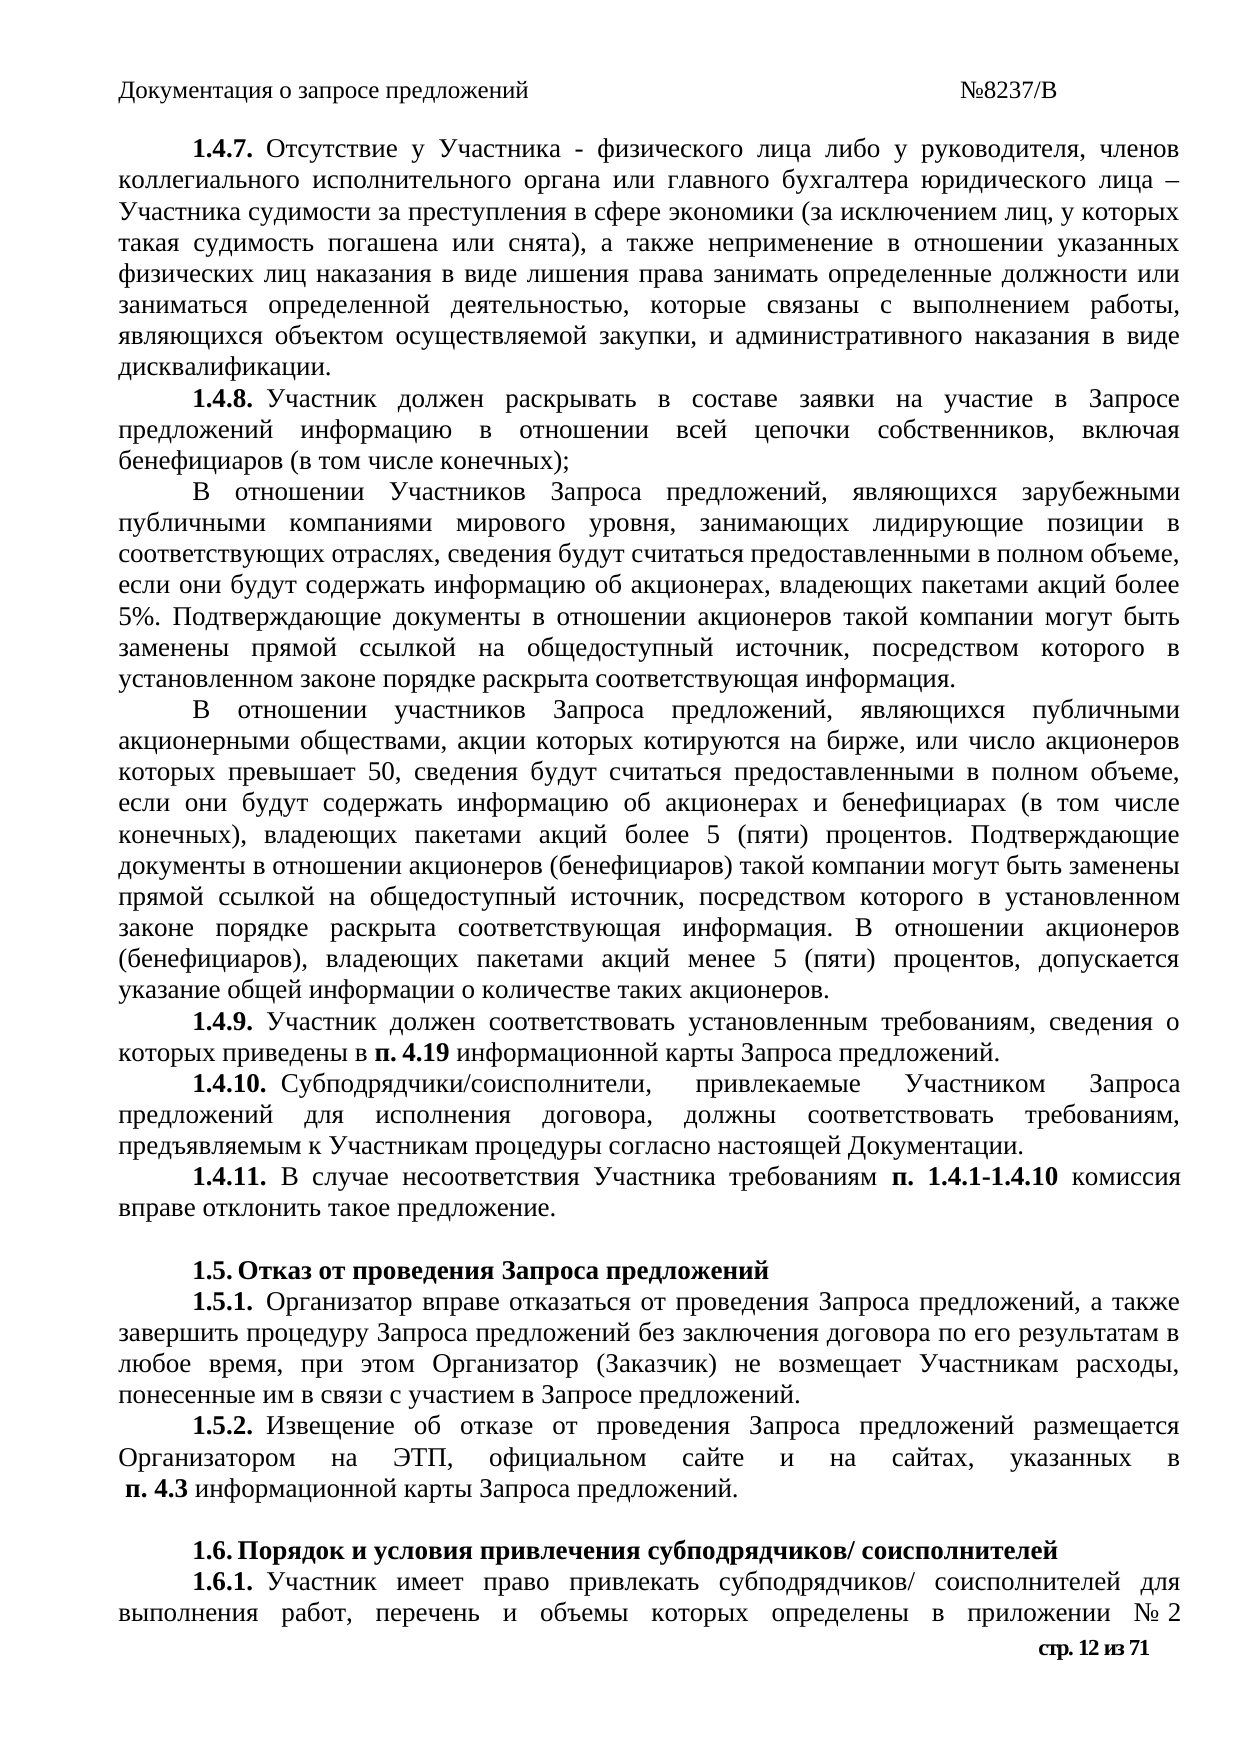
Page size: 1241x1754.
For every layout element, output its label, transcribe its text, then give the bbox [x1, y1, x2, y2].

list Субподрядчики/соисполнители, привлекаемые Участником Запроса предложений для исполнения договора, должны соответствовать требованиям, предъявляемым к Участникам процедуры согласно настоящей Документации. [118, 1067, 1181, 1160]
list В случае несоответствия Участника требованиям п. 1.4.1-1.4.10 комиссия вправе отклонить такое предложение. [118, 1160, 1181, 1223]
list Отсутствие у Участника - физического лица либо у руководителя, членов коллегиального исполнительного органа или главного бухгалтера юридического лица – Участника судимости за преступления в сфере экономики (за исключением лиц, у которых такая судимость погашена или снята), а также неприменение в отношении указанных физических лиц наказания в виде лишения права занимать определенные должности или заниматься определенной деятельностью, которые связаны с выполнением работы, являющихся объектом осуществляемой закупки, и административного наказания в виде дисквалификации. [118, 132, 1181, 382]
text В отношении Участников Запроса предложений, являющихся зарубежными публичными компаниями мирового уровня, занимающих лидирующие позиции в соответствующих отраслях, сведения будут считаться предоставленными в полном объеме, если они будут содержать информацию об акционерах, владеющих пакетами акций более 5%. Подтверждающие документы в отношении акционеров такой компании могут быть заменены прямой ссылкой на общедоступный источник, посредством которого в установленном законе порядке раскрыта соответствующая информация. [118, 475, 1181, 693]
list Организатор вправе отказаться от проведения Запроса предложений, а также завершить процедуру Запроса предложений без заключения договора по его результатам в любое время, при этом Организатор (Заказчик) не возмещает Участникам расходы, понесенные им в связи с участием в Запросе предложений. [118, 1285, 1181, 1409]
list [118, 1565, 1181, 1627]
subtitle Порядок и условия привлечения субподрядчиков/ соисполнителей [118, 1534, 1181, 1565]
list Участник должен раскрывать в составе заявки на участие в Запросе предложений информацию в отношении всей цепочки собственников, включая бенефициаров (в том числе конечных); [118, 382, 1181, 475]
text В отношении участников Запроса предложений, являющихся публичными акционерными обществами, акции которых котируются на бирже, или число акционеров которых превышает 50, сведения будут считаться предоставленными в полном объеме, если они будут содержать информацию об акционерах и бенефициарах (в том числе конечных), владеющих пакетами акций более 5 (пяти) процентов. Подтверждающие документы в отношении акционеров (бенефициаров) такой компании могут быть заменены прямой ссылкой на общедоступный источник, посредством которого в установленном законе порядке раскрыта соответствующая информация. В отношении акционеров (бенефициаров), владеющих пакетами акций менее 5 (пяти) процентов, допускается указание общей информации о количестве таких акционеров. [118, 693, 1181, 1004]
subtitle Отказ от проведения Запроса предложений [118, 1254, 1181, 1285]
list Участник должен соответствовать установленным требованиям, сведения о которых приведены в п. 4.19 информационной карты Запроса предложений. [118, 1004, 1181, 1067]
list Извещение об отказе от проведения Запроса предложений размещается Организатором на ЭТП, официальном сайте и на сайтах, указанных в п. 4.3 информационной карты Запроса предложений. [118, 1409, 1181, 1503]
